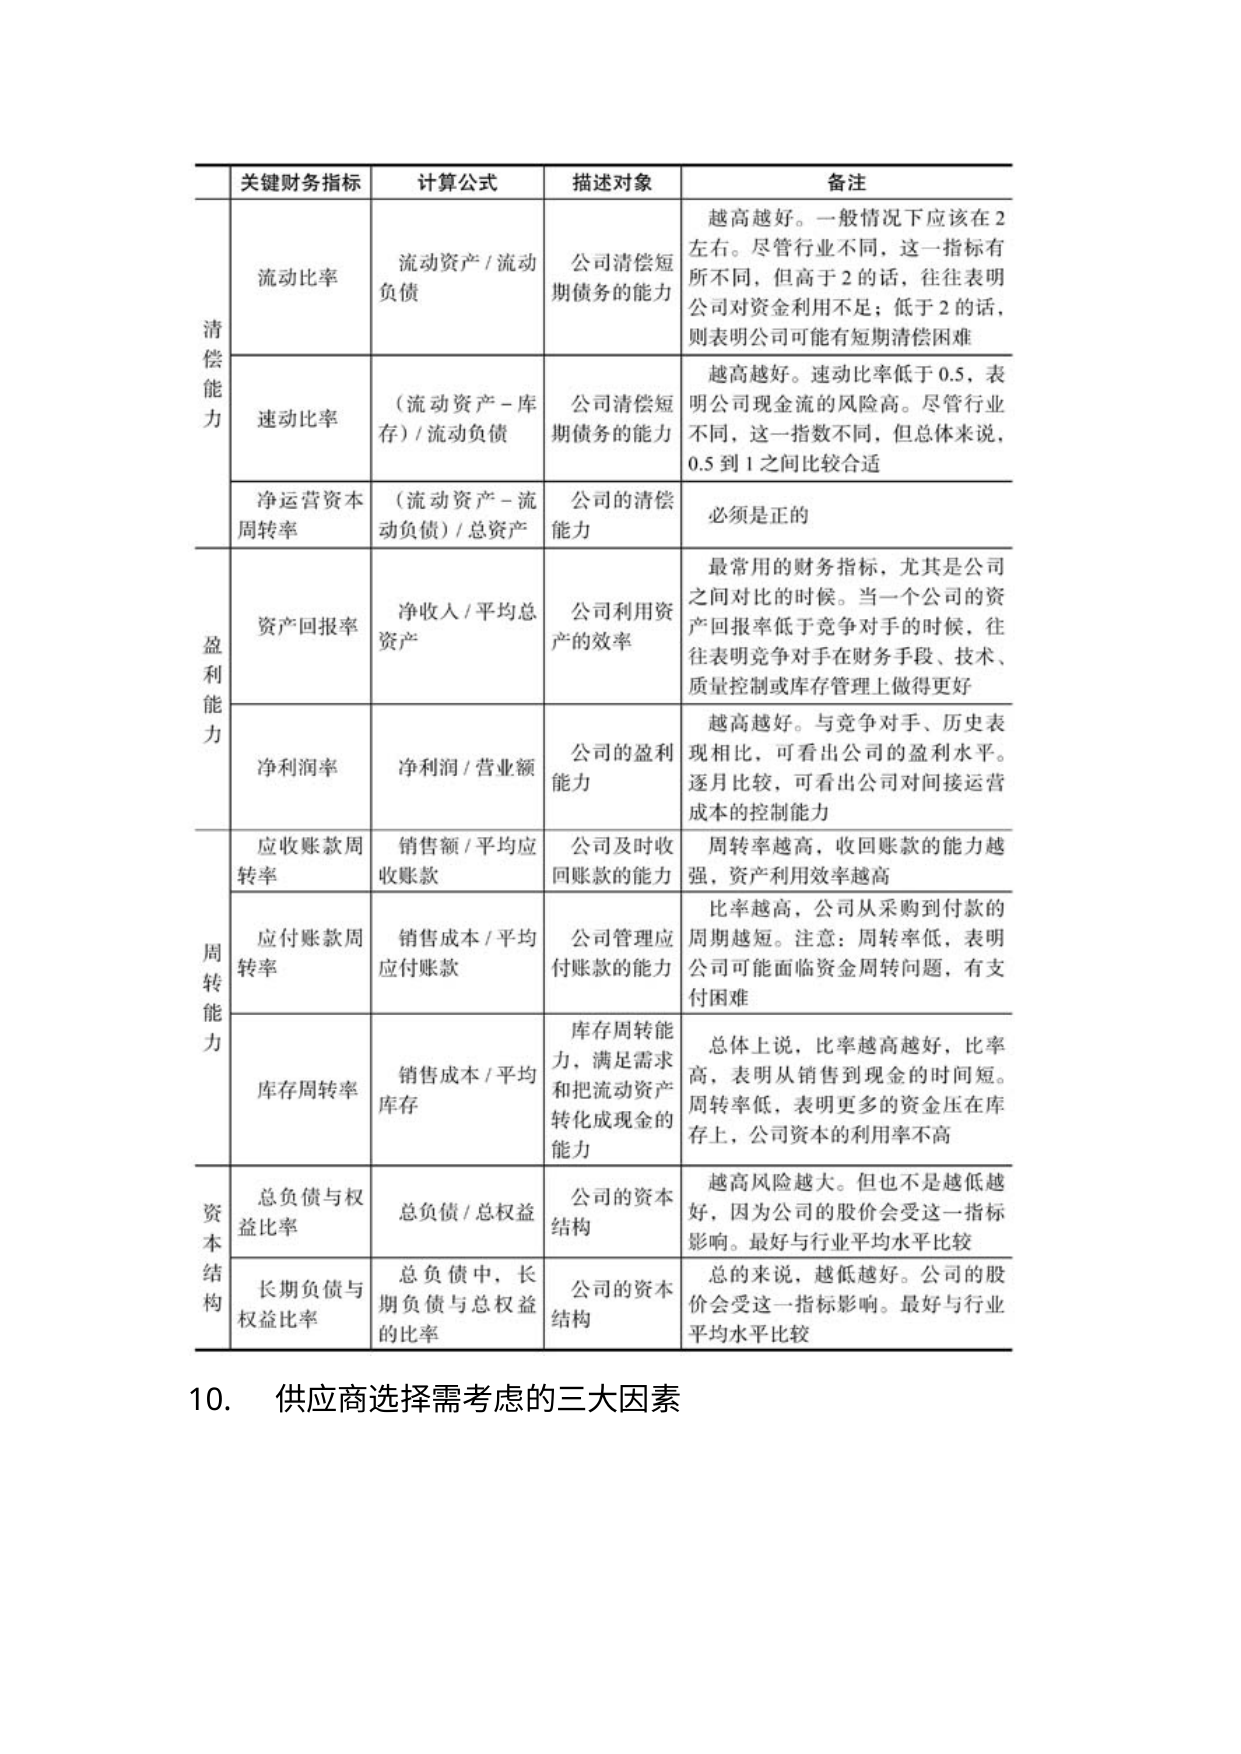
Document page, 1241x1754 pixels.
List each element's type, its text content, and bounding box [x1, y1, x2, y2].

picture [187, 162, 1025, 1356]
list 供应商选择需考虑的三大因素 [187, 1364, 1053, 1429]
